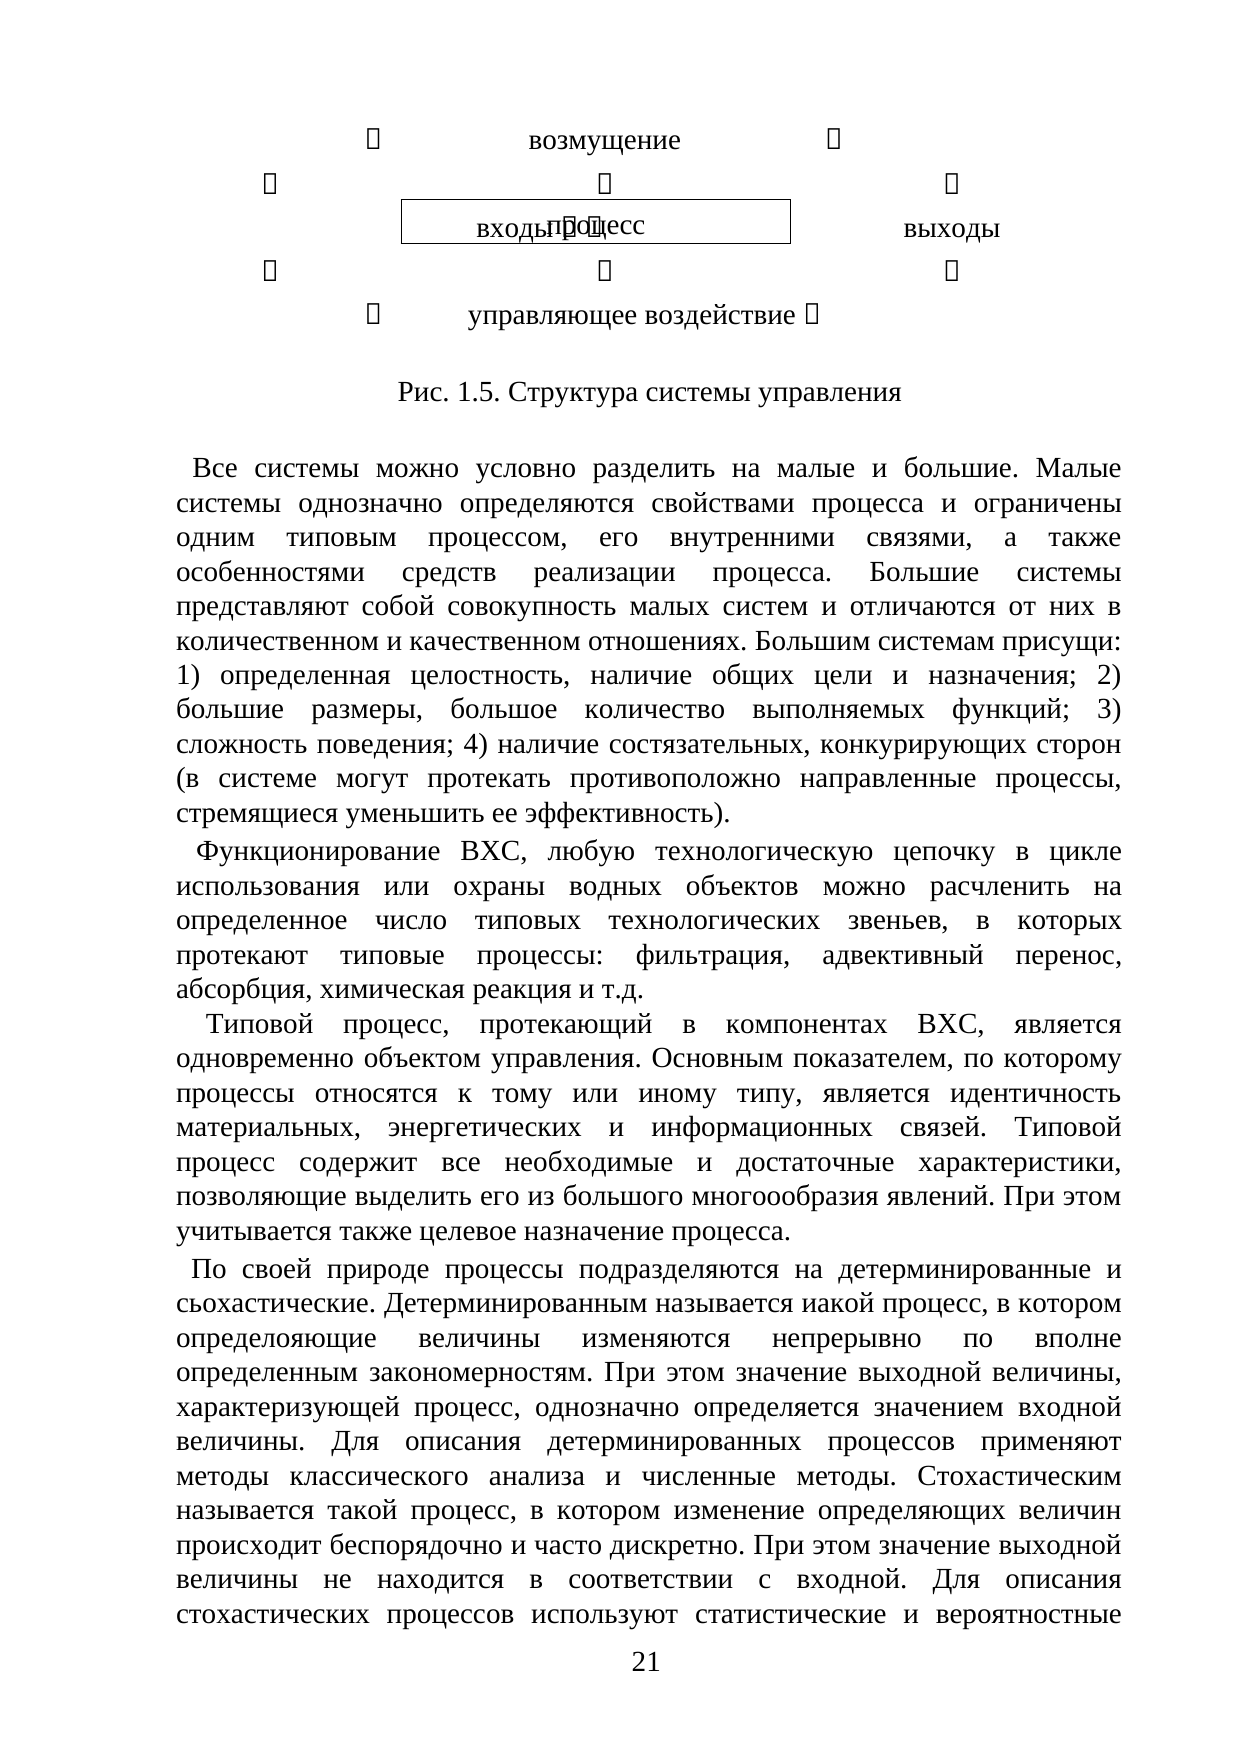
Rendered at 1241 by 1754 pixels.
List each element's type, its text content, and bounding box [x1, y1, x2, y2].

text Все системы можно условно разделить на малые и большие. Малые системы однозначно определяются свойствами процесса и ограничены одним типовым процессом, его внутренними связями, а также особенностями средств реализации процесса. Большие системы представляют собой совокупность малых систем и отличаются от них в количественном и качественном отношениях. Большим системам присущи: 1) определенная целостность, наличие общих цели и назначения; 2) большие размеры, большое количество выполняемых функций; 3) сложность поведения; 4) наличие состязательных, конкурирующих сторон (в системе могут протекать противоположно направленные процессы, стремящиеся уменьшить ее эффективность). [176, 450, 1122, 829]
text  возмущение  [177, 118, 1123, 158]
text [176, 1251, 1122, 1629]
text    [177, 163, 1123, 203]
text    [177, 251, 1123, 290]
text входы   выходы [177, 206, 1123, 246]
text  управляющее воздействие  [177, 294, 1123, 333]
text Рис. 1.5. Структура системы управления [177, 374, 1122, 408]
text Типовой процесс, протекающий в компонентах ВХС, является одновременно объектом управления. Основным показателем, по которому процессы относятся к тому или иному типу, является идентичность материальных, энергетических и информационных связей. Типовой процесс содержит все необходимые и достаточные характеристики, позволяющие выделить его из большого многоообразия явлений. При этом учитывается также целевое назначение процесса. [176, 1006, 1122, 1246]
text Функционирование ВХС, любую технологическую цепочку в цикле использования или охраны водных объектов можно расчленить на определенное число типовых технологических звеньев, в которых протекают типовые процессы: фильтрация, адвективный перенос, абсорбция, химическая реакция и т.д. [176, 833, 1123, 1005]
table_header процесс [402, 200, 790, 243]
